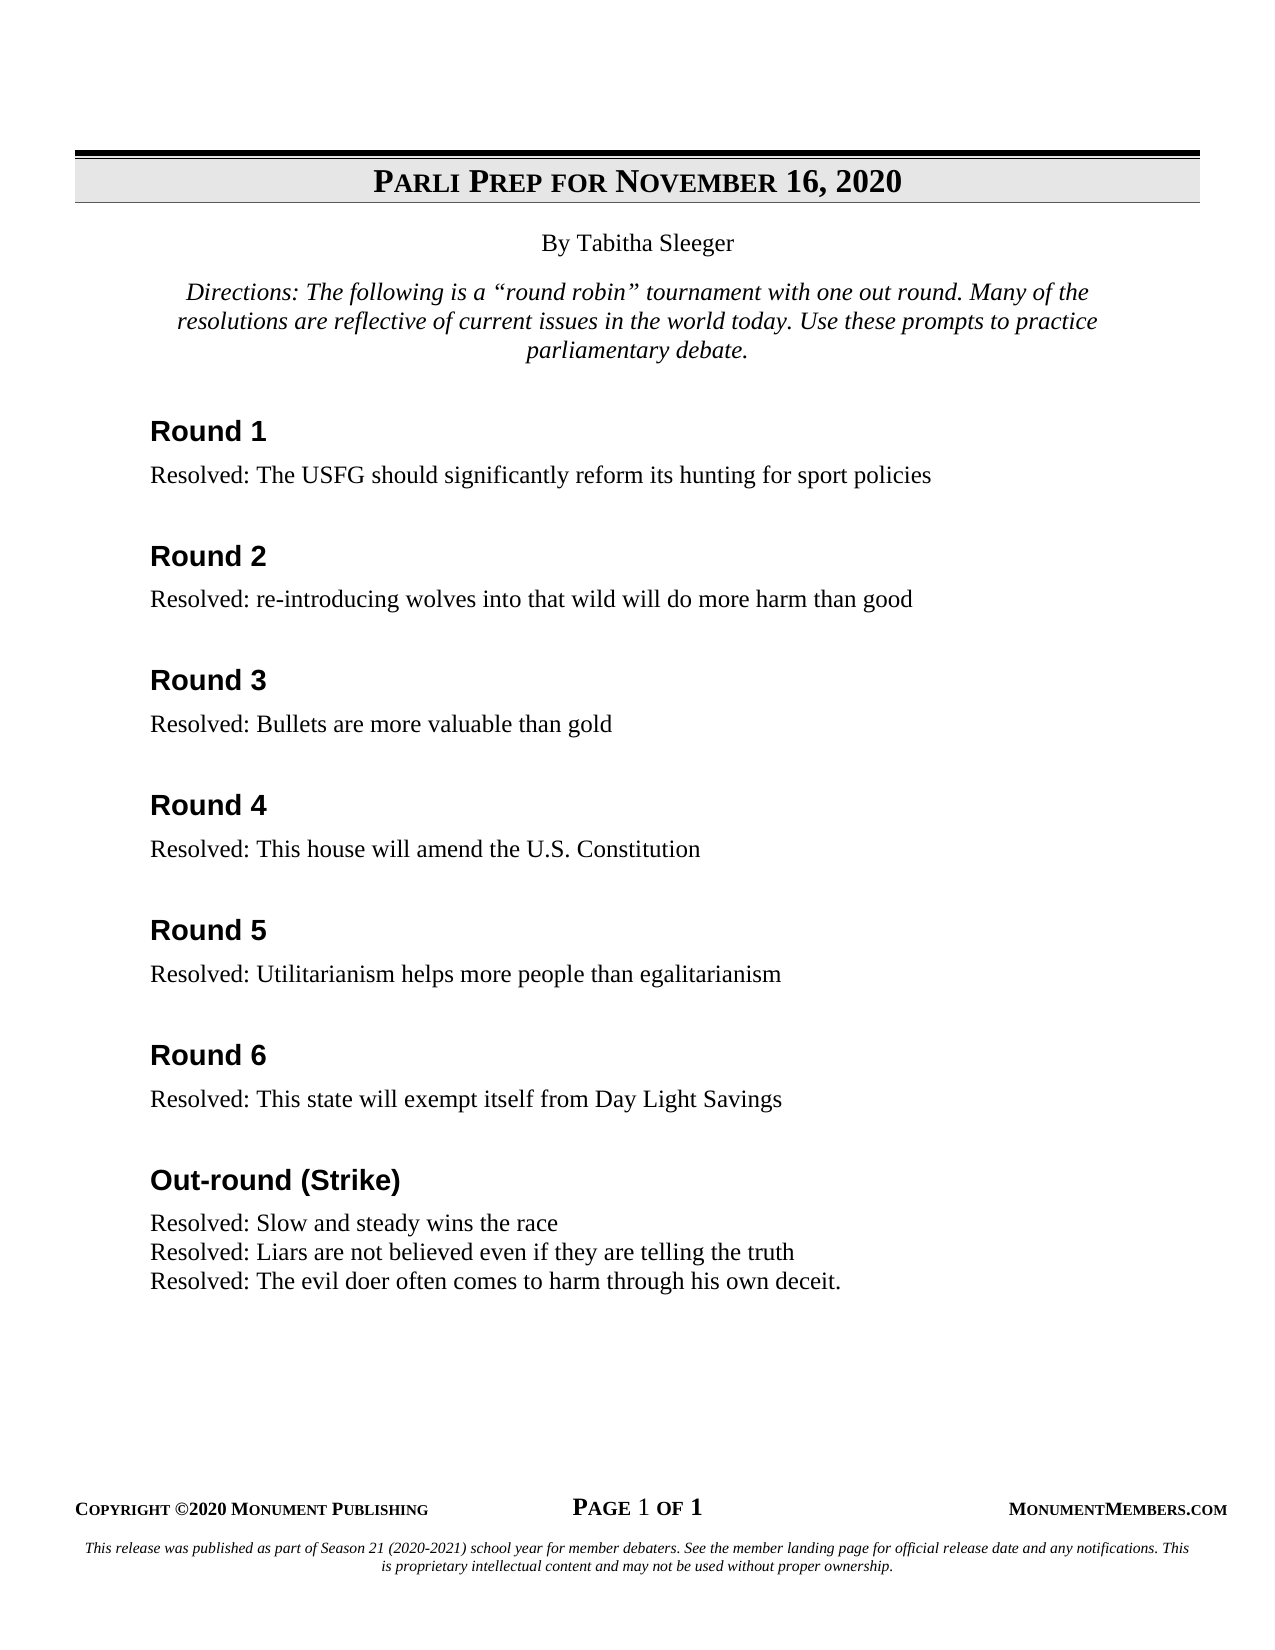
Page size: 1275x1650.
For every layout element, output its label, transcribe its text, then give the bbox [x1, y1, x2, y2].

subtitle Round 4 [150, 788, 1125, 822]
text Resolved: This state will exempt itself from Day Light Savings [150, 1084, 1125, 1112]
subtitle Out-round (Strike) [150, 1162, 1125, 1196]
text Resolved: re-introducing wolves into that wild will do more harm than good [150, 584, 1125, 613]
subtitle Round 3 [150, 663, 1125, 697]
text Resolved: Utilitarianism helps more people than egalitarianism [150, 959, 1125, 988]
subtitle Round 2 [150, 538, 1125, 572]
subtitle Round 1 [150, 414, 1125, 447]
text Directions: The following is a “round robin” tournament with one out round. Many of the resolutions are reflective of current issues in the world today. Use these prompts to practice parliamentary debate. [150, 277, 1125, 364]
text Resolved: Liars are not believed even if they are telling the truth [150, 1237, 1125, 1266]
text Resolved: The evil doer often comes to harm through his own deceit. [150, 1266, 1125, 1295]
subtitle Round 5 [150, 913, 1125, 946]
text By Tabitha Sleeger [150, 228, 1125, 257]
subtitle Round 6 [150, 1038, 1125, 1071]
text Resolved: This house will amend the U.S. Constitution [150, 834, 1125, 863]
text Resolved: Slow and steady wins the race [150, 1208, 1125, 1237]
text Resolved: Bullets are more valuable than gold [150, 709, 1125, 738]
title Parli Prep for November 16, 2020 [75, 159, 1200, 202]
text Resolved: The USFG should significantly reform its hunting for sport policies [150, 460, 1125, 488]
